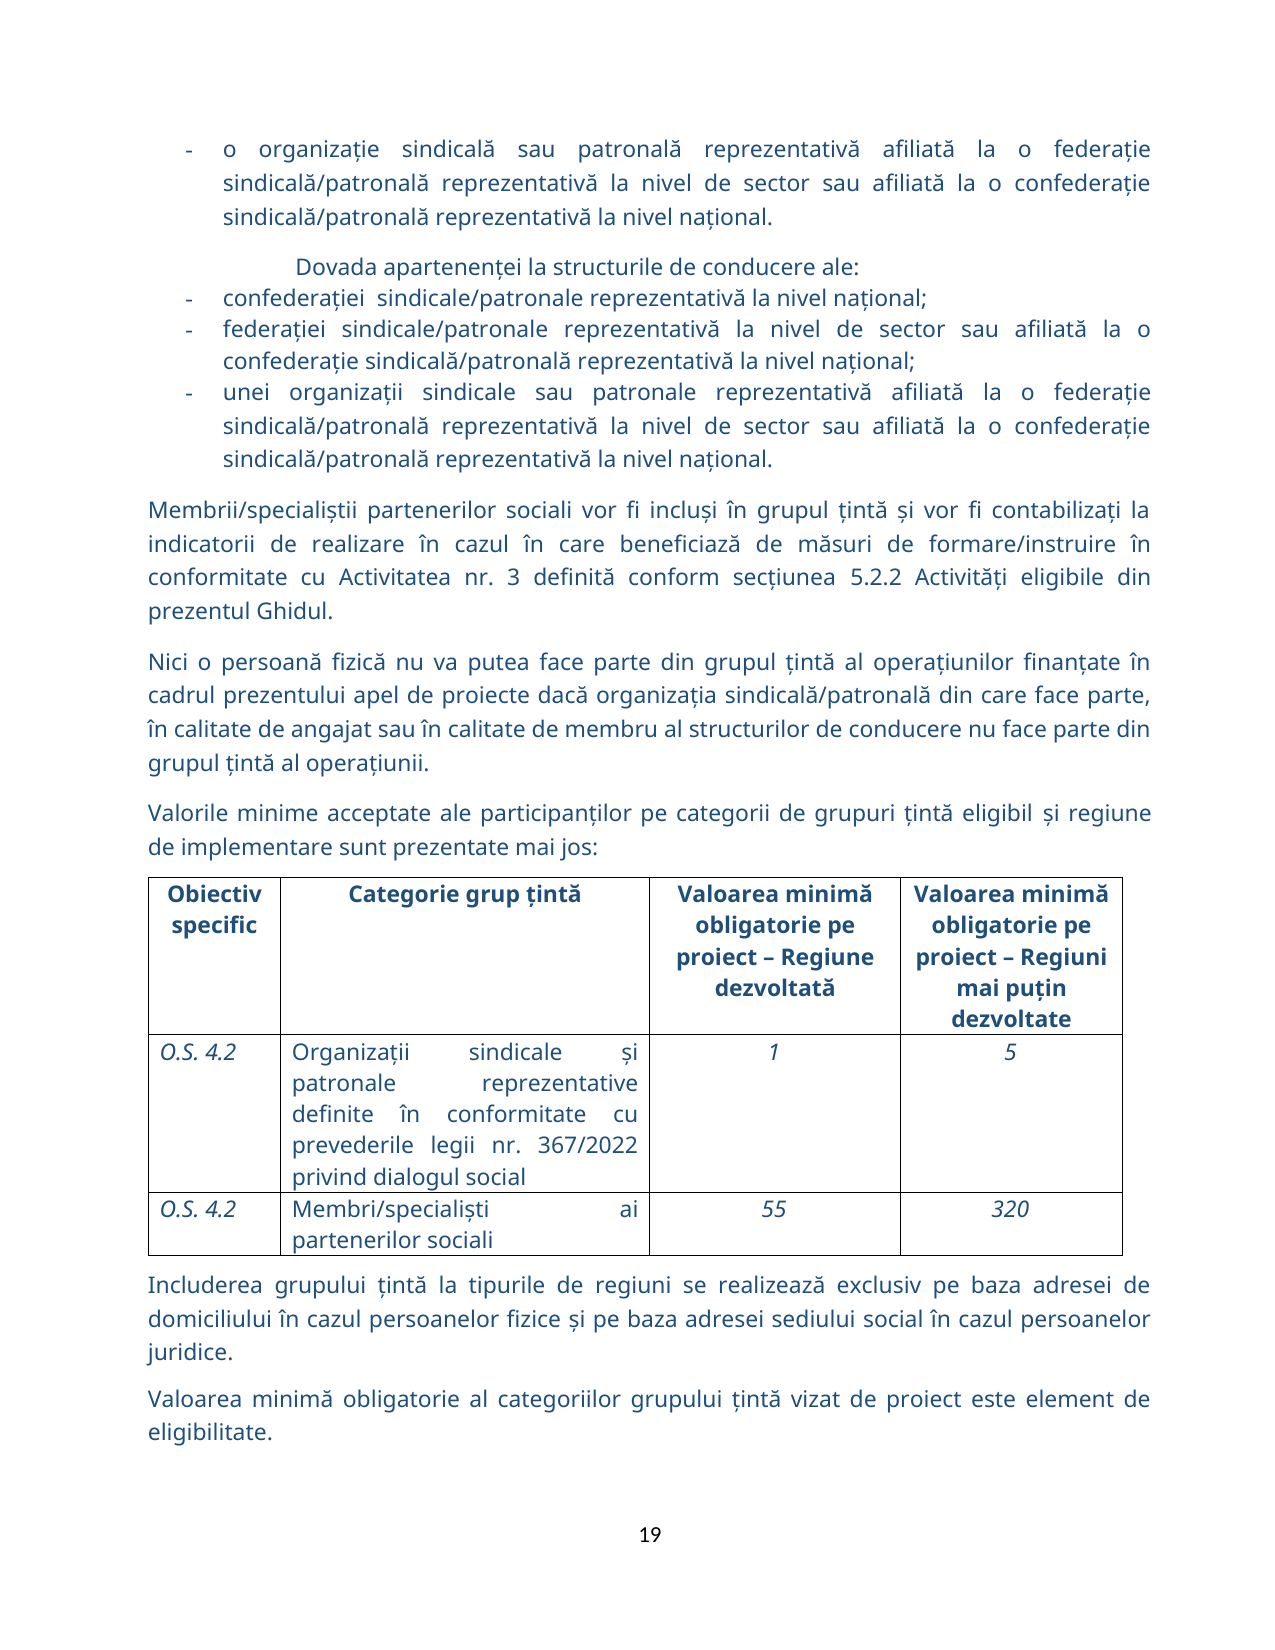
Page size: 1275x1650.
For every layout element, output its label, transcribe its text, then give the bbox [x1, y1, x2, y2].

table_header Valoarea minimă obligatorie pe proiect – Regiune dezvoltată [650, 878, 900, 1034]
text Membrii/specialiștii partenerilor sociali vor fi incluși în grupul țintă și vor fi contabilizați la indicatorii de realizare în cazul în care beneficiază de măsuri de formare/instruire în conformitate cu Activitatea nr. 3 definită conform secțiunea 5.2.2 Activități eligibile din prezentul Ghidul. [148, 494, 1152, 626]
table_cell 320 [901, 1193, 1122, 1255]
text Valorile minime acceptate ale participanților pe categorii de grupuri țintă eligibil și regiune de implementare sunt prezentate mai jos: [148, 797, 1152, 862]
table_cell 1 [650, 1035, 900, 1192]
list federației sindicale/patronale reprezentativă la nivel de sector sau afiliată la o confederație sindicală/patronală reprezentativă la nivel național; [185, 313, 1152, 376]
text Valoarea minimă obligatorie al categoriilor grupului țintă vizat de proiect este element de eligibilitate. [148, 1382, 1152, 1447]
table_header Valoarea minimă obligatorie pe proiect – Regiuni mai puțin dezvoltate [901, 878, 1122, 1034]
text Nici o persoană fizică nu va putea face parte din grupul țintă al operațiunilor finanțate în cadrul prezentului apel de proiecte dacă organizația sindicală/patronală din care face parte, în calitate de angajat sau în calitate de membru al structurilor de conducere nu face parte din grupul țintă al operațiunii. [148, 645, 1152, 778]
table_cell O.S. 4.2 [149, 1035, 280, 1192]
table_cell 55 [650, 1193, 900, 1255]
table_header Obiectiv specific [149, 878, 280, 1034]
table_header Categorie grup țintă [281, 878, 649, 1034]
list unei organizații sindicale sau patronale reprezentativă afiliată la o federație sindicală/patronală reprezentativă la nivel de sector sau afiliată la o confederație sindicală/patronală reprezentativă la nivel național. [185, 376, 1152, 474]
text Includerea grupului țintă la tipurile de regiuni se realizează exclusiv pe baza adresei de domiciliului în cazul persoanelor fizice și pe baza adresei sediului social în cazul persoanelor juridice. [148, 1269, 1152, 1367]
list confederației sindicale/patronale reprezentativă la nivel național; [185, 282, 1152, 313]
table_cell O.S. 4.2 [149, 1193, 280, 1255]
text Dovada apartenenței la structurile de conducere ale: [221, 251, 1152, 282]
table_cell Membri/specialiști ai partenerilor sociali [281, 1193, 649, 1255]
list o organizație sindicală sau patronală reprezentativă afiliată la o federație sindicală/patronală reprezentativă la nivel de sector sau afiliată la o confederație sindicală/patronală reprezentativă la nivel național. [185, 133, 1152, 232]
table_cell 5 [901, 1035, 1122, 1192]
table_cell Organizații sindicale și patronale reprezentative definite în conformitate cu prevederile legii nr. 367/2022 privind dialogul social [281, 1035, 649, 1192]
